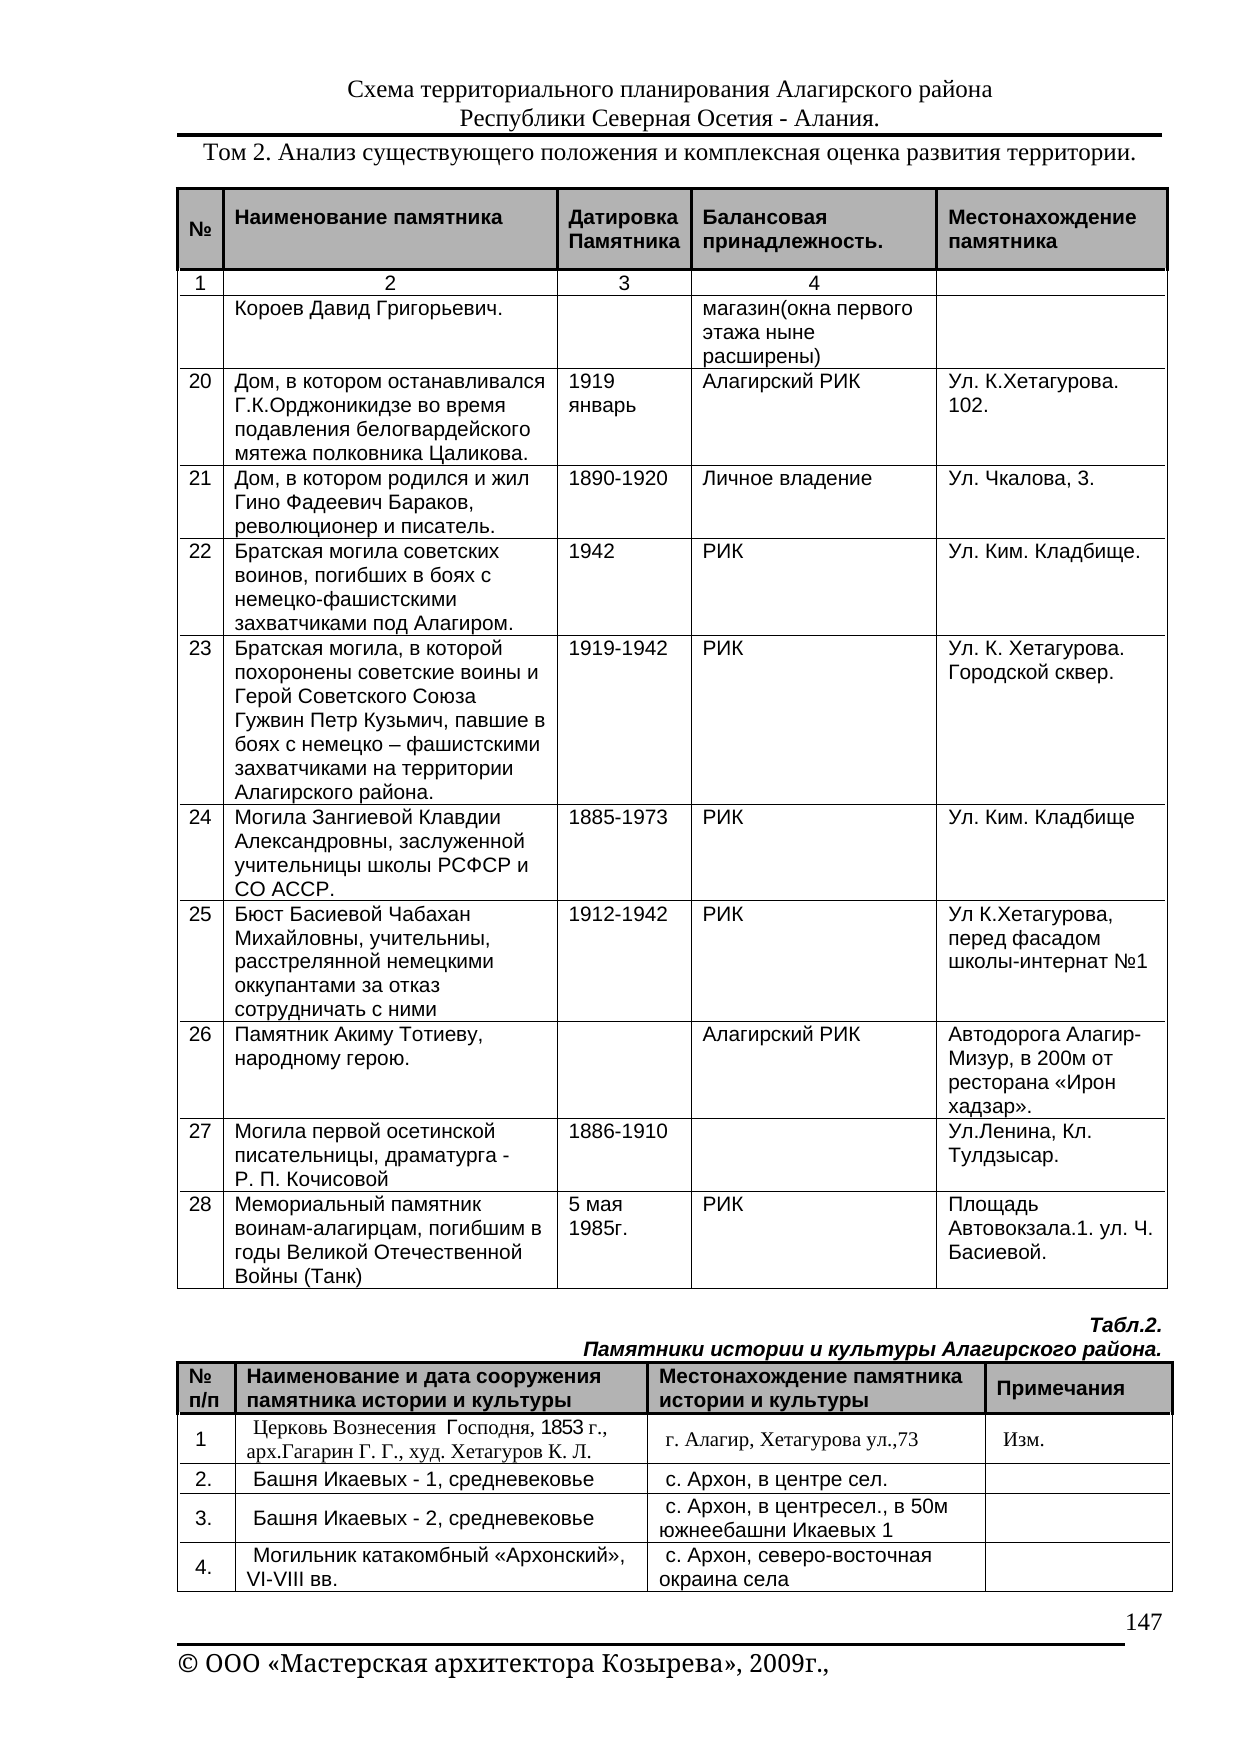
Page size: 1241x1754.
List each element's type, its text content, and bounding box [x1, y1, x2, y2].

text Памятники истории и культуры Алагирского района. [177, 1337, 1162, 1361]
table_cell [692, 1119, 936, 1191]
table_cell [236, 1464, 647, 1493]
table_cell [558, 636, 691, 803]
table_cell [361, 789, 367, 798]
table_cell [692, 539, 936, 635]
text Табл.2. [177, 1313, 1162, 1337]
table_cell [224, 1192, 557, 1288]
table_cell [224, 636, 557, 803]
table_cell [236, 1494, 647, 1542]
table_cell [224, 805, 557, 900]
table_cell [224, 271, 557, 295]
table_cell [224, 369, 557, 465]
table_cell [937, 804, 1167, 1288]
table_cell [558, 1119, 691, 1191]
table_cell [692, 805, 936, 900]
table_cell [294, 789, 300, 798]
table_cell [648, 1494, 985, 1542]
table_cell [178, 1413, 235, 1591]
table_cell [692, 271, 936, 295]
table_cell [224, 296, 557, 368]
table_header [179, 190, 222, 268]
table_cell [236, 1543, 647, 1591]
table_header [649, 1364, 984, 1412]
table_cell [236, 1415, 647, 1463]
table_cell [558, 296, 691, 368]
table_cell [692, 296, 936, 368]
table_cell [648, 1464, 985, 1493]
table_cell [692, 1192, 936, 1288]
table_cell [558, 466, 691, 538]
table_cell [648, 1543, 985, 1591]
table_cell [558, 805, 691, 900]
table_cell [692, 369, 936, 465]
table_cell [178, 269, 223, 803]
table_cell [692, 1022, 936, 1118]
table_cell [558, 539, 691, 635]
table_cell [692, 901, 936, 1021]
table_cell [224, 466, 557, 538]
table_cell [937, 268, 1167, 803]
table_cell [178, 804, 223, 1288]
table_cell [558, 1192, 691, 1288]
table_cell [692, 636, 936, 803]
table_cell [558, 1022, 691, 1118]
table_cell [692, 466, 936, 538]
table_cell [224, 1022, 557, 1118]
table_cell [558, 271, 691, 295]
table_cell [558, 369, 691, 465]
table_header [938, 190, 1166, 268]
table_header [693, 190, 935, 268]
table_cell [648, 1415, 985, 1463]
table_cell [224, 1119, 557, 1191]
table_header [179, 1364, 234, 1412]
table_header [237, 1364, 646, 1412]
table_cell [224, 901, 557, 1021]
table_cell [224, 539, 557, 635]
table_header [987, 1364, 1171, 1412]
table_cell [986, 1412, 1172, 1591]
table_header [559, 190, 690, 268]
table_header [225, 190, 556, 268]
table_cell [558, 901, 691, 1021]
